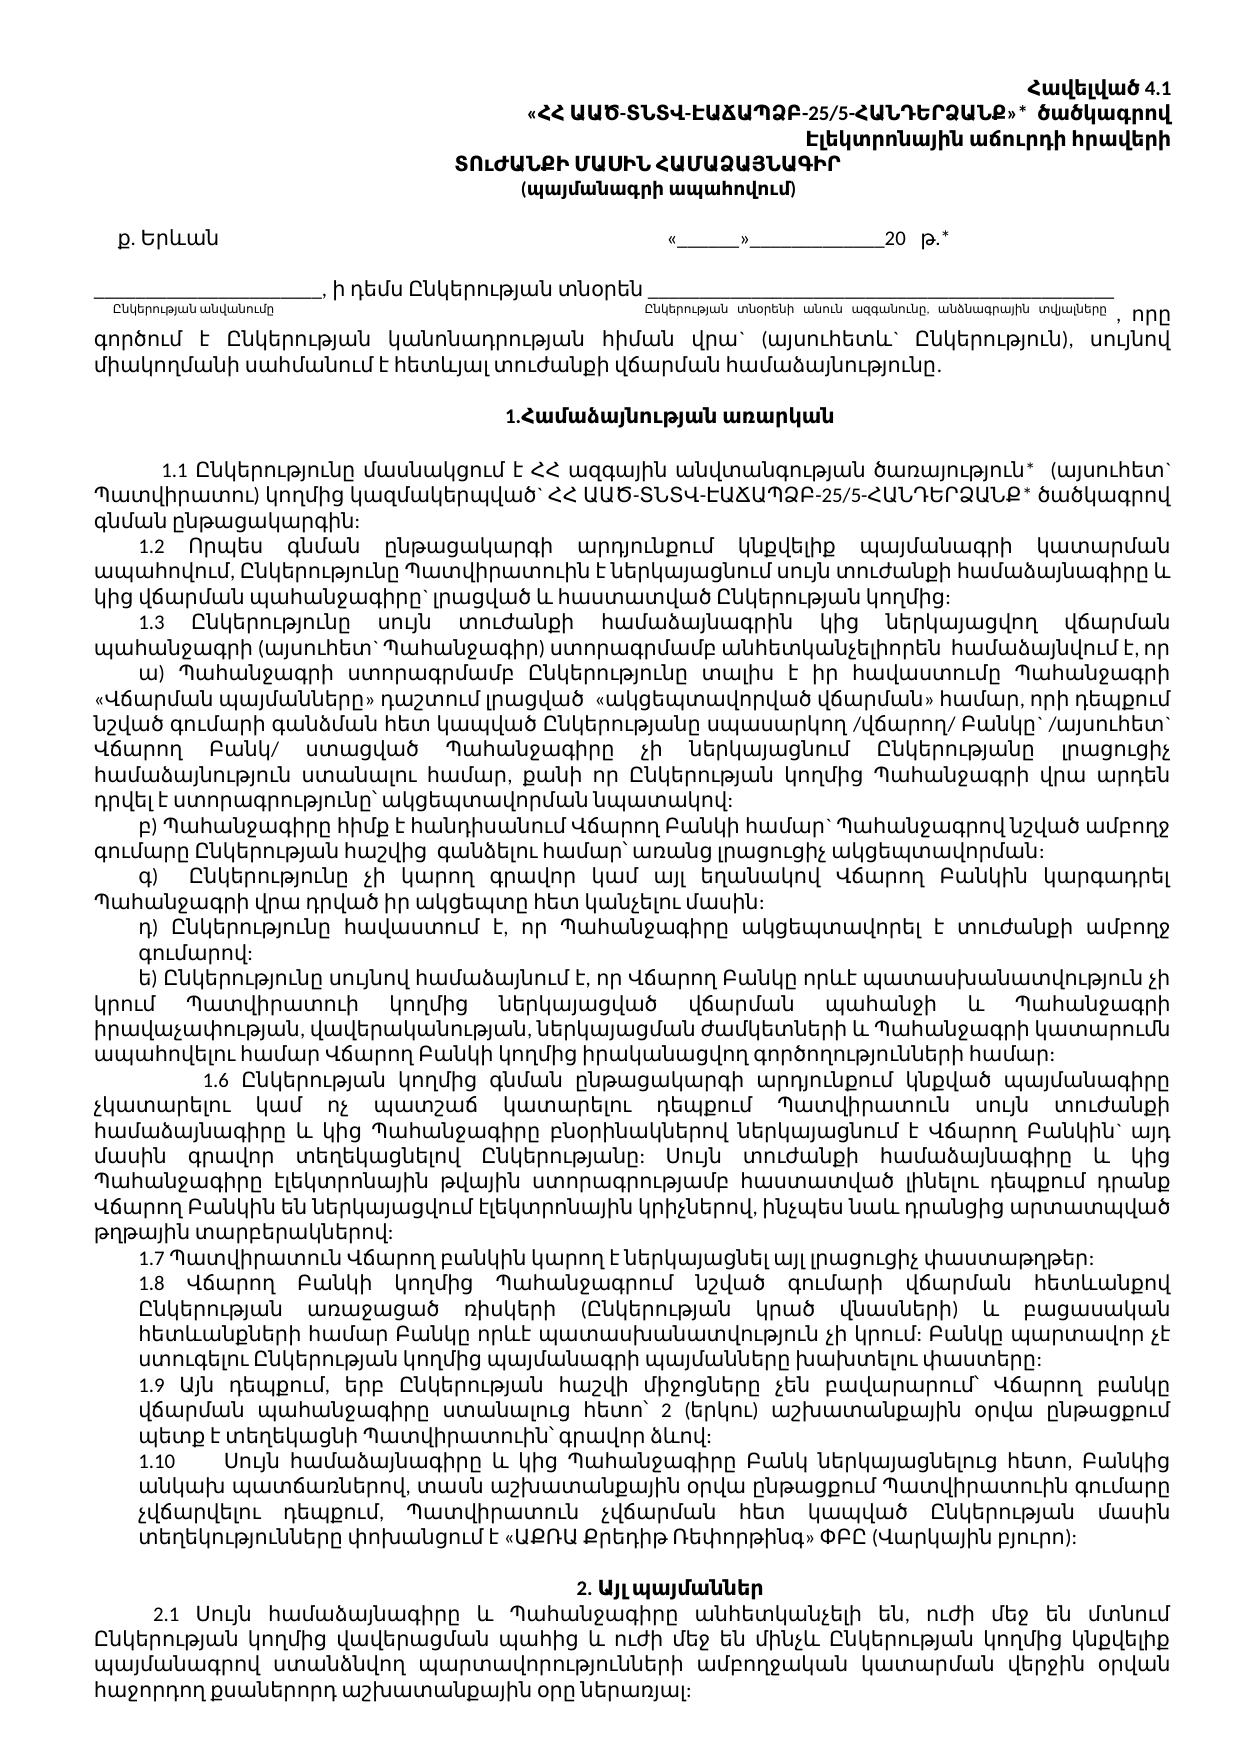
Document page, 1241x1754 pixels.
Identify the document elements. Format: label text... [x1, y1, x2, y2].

text ե) Ընկերությունը սույնով համաձայնում է, որ Վճարող Բանկը որևէ պատասխանատվություն չի կրում Պատվիրատուի կողմից ներկայացված վճարման պահանջի և Պահանջագրի իրավաչափության, վավերականության, ներկայացման ժամկետների և Պահանջագրի կատարումն ապահովելու համար Վճարող Բանկի կողմից իրականացվող գործողությունների համար: [94, 965, 1171, 1067]
text 1.6 Ընկերության կողմից գնման ընթացակարգի արդյունքում կնքված պայմանագիրը չկատարելու կամ ոչ պատշաճ կատարելու դեպքում Պատվիրատուն սույն տուժանքի համաձայնագիրը և կից Պահանջագիրը բնօրինակներով ներկայացնում է Վճարող Բանկին` այդ մասին գրավոր տեղեկացնելով Ընկերությանը: Սույն տուժանքի համաձայնագիրը և կից Պահանջագիրը էլեկտրոնային թվային ստորագրությամբ հաստատված լինելու դեպքում դրանք Վճարող Բանկին են ներկայացվում էլեկտրոնային կրիչներով, ինչպես նաև դրանցից արտատպված թղթային տարբերակներով: [94, 1067, 1171, 1245]
text 1.1 Ընկերությունը մասնակցում է ՀՀ ազգային անվտանգության ծառայություն* (այսուհետ` Պատվիրատու) կողմից կազմակերպված` ՀՀ ԱԱԾ-ՏՆՏՎ-ԷԱՃԱՊՁԲ-25/5-ՀԱՆԴԵՐՁԱՆՔ* ծածկագրով գնման ընթացակարգին: [94, 457, 1171, 533]
text ա) Պահանջագրի ստորագրմամբ Ընկերությունը տալիս է իր հավաստումը Պահանջագրի «Վճարման պայմանները» դաշտում լրացված «ակցեպտավորված վճարման» համար, որի դեպքում նշված գումարի գանձման հետ կապված Ընկերությանը սպասարկող /վճարող/ Բանկը` /այսուհետ` Վճարող Բանկ/ ստացված Պահանջագիրը չի ներկայացնում Ընկերությանը լրացուցիչ համաձայնություն ստանալու համար, քանի որ Ընկերության կողմից Պահանջագրի վրա արդեն դրվել է ստորագրությունը՝ ակցեպտավորման նպատակով: [94, 660, 1171, 813]
text ՏՈւԺԱՆՔԻ ՄԱՍԻՆ ՀԱՄԱՁԱՅՆԱԳԻՐ [94, 151, 1171, 177]
text (պայմանագրի ապահովում) [94, 177, 1171, 199]
text «ՀՀ ԱԱԾ-ՏՆՏՎ-ԷԱՃԱՊՁԲ-25/5-ՀԱՆԴԵՐՁԱՆՔ»* ծածկագրով [94, 100, 1171, 126]
text Էլեկտրոնային աճուրդի հրավերի [94, 126, 1171, 151]
text 1.2 Որպես գնման ընթացակարգի արդյունքում կնքվելիք պայմանագրի կատարման ապահովում, Ընկերությունը Պատվիրատուին է ներկայացնում սույն տուժանքի համաձայնագիրը և կից վճարման պահանջագիրը` լրացված և հաստատված Ընկերության կողմից: [94, 533, 1171, 609]
text ______________________, ի դեմս Ընկերության տնօրեն _____________________________________________ [94, 276, 1171, 301]
text 2. Այլ պայմաններ [169, 1575, 1171, 1601]
text 1.7 Պատվիրատուն Վճարող բանկին կարող է ներկայացնել այլ լրացուցիչ փաստաթղթեր: [138, 1245, 1171, 1270]
text 1.3 Ընկերությունը սույն տուժանքի համաձայնագրին կից ներկայացվող վճարման պահանջագրի (այսուհետ` Պահանջագիր) ստորագրմամբ անհետկանչելիորեն համաձայնվում է, որ [94, 609, 1171, 660]
text 1.Համաձայնության առարկան [169, 403, 1171, 428]
text 2.1 Սույն համաձայնագիրը և Պահանջագիրը անհետկանչելի են, ուժի մեջ են մտնում Ընկերության կողմից վավերացման պահից և ուժի մեջ են մինչև Ընկերության կողմից կնքվելիք պայմանագրով ստանձնվող պարտավորությունների ամբողջական կատարման վերջին օրվան հաջորդող քսաներորդ աշխատանքային օրը ներառյալ: [94, 1601, 1171, 1702]
text 1.8 Վճարող Բանկի կողմից Պահանջագրում նշված գումարի վճարման հետևանքով Ընկերության առաջացած ռիսկերի (Ընկերության կրած վնասների) և բացասական հետևանքների համար Բանկը որևէ պատասխանատվություն չի կրում: Բանկը պարտավոր չէ ստուգելու Ընկերության կողմից պայմանագրի պայմանները խախտելու փաստերը: [138, 1270, 1171, 1372]
text 1.10 Սույն համաձայնագիրը և կից Պահանջագիրը Բանկ ներկայացնելուց հետո, Բանկից անկախ պատճառներով, տասն աշխատանքային օրվա ընթացքում Պատվիրատուին գումարը չվճարվելու դեպքում, Պատվիրատուն չվճարման հետ կապված Ընկերության մասին տեղեկությունները փոխանցում է «ԱՔՌԱ Քրեդիթ Ռեփորթինգ» ՓԲԸ (Վարկային բյուրո): [138, 1448, 1171, 1550]
text գ) Ընկերությունը չի կարող գրավոր կամ այլ եղանակով Վճարող Բանկին կարգադրել Պահանջագրի վրա դրված իր ակցեպտը հետ կանչելու մասին: [94, 864, 1171, 914]
text Հավելված 4.1 [94, 75, 1171, 100]
text բ) Պահանջագիրը հիմք է հանդիսանում Վճարող Բանկի համար` Պահանջագրով նշված ամբողջ գումարը Ընկերության հաշվից գանձելու համար՝ առանց լրացուցիչ ակցեպտավորման: [94, 813, 1171, 864]
text Ընկերության անվանումը Ընկերության տնօրենի անուն ազգանունը, անձնագրային տվյալները , որը գործում է Ընկերության կանոնադրության հիման վրա` (այսուհետև` Ընկերություն), սույնով միակողմանի սահմանում է հետևյալ տուժանքի վճարման համաձայնությունը. [94, 301, 1171, 377]
text ք. Երևան «______»_____________20 թ.* [94, 225, 1171, 250]
text 1.9 Այն դեպքում, երբ Ընկերության հաշվի միջոցները չեն բավարարում՝ Վճարող բանկը վճարման պահանջագիրը ստանալուց հետո՝ 2 (երկու) աշխատանքային օրվա ընթացքում պետք է տեղեկացնի Պատվիրատուին՝ գրավոր ձևով: [138, 1372, 1171, 1448]
text դ) Ընկերությունը հավաստում է, որ Պահանջագիրը ակցեպտավորել է տուժանքի ամբողջ գումարով: [138, 914, 1171, 965]
